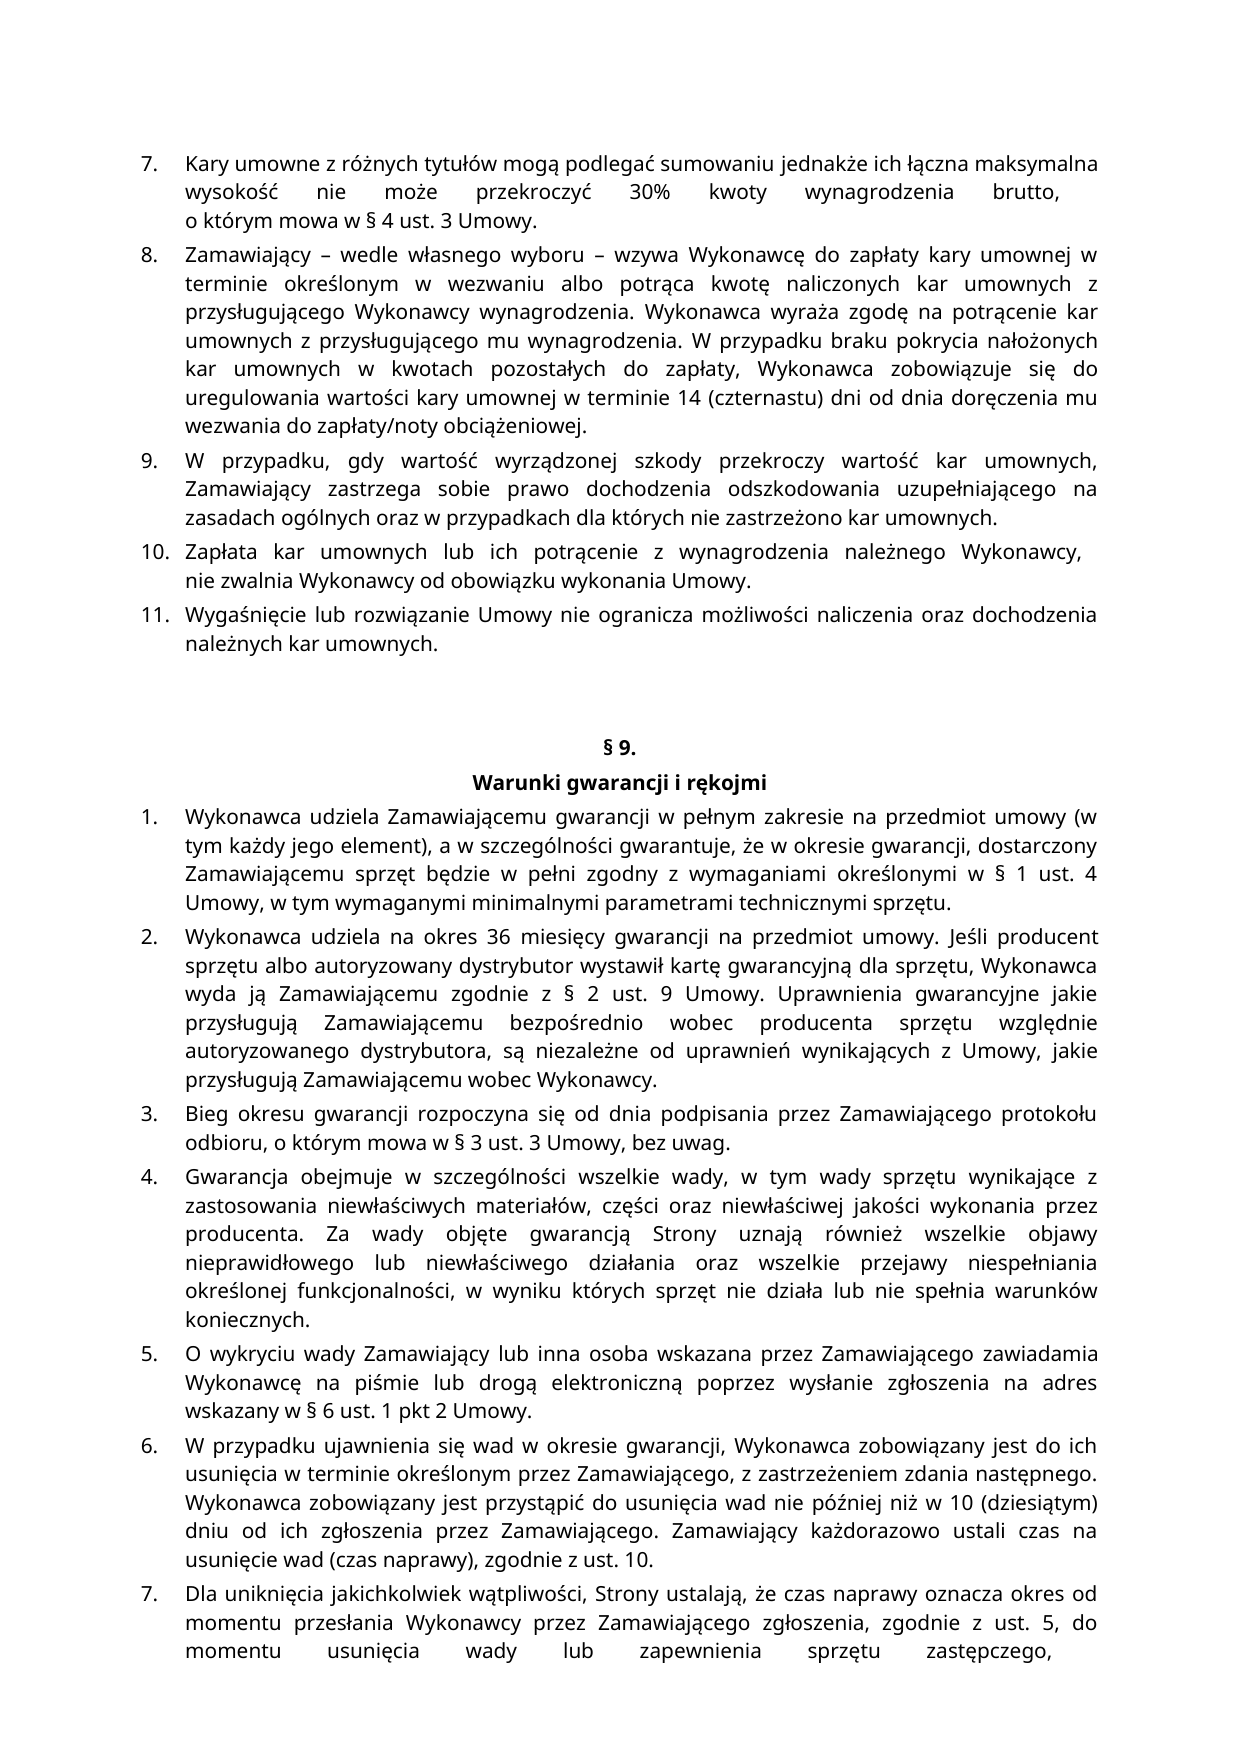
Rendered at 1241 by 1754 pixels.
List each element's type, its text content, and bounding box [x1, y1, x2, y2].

text § 9. [141, 733, 1099, 762]
text Warunki gwarancji i rękojmi [141, 768, 1099, 796]
list Kary umowne z różnych tytułów mogą podlegać sumowaniu jednakże ich łączna maksymalna wysokość nie może przekroczyć 30% kwoty wynagrodzenia brutto, o którym mowa w § 4 ust. 3 Umowy. [141, 149, 1099, 234]
list W przypadku ujawnienia się wad w okresie gwarancji, Wykonawca zobowiązany jest do ich usunięcia w terminie określonym przez Zamawiającego, z zastrzeżeniem zdania następnego. Wykonawca zobowiązany jest przystąpić do usunięcia wad nie później niż w 10 (dziesiątym) dniu od ich zgłoszenia przez Zamawiającego. Zamawiający każdorazowo ustali czas na usunięcie wad (czas naprawy), zgodnie z ust. 10. [141, 1431, 1099, 1573]
list Gwarancja obejmuje w szczególności wszelkie wady, w tym wady sprzętu wynikające z zastosowania niewłaściwych materiałów, części oraz niewłaściwej jakości wykonania przez producenta. Za wady objęte gwarancją Strony uznają również wszelkie objawy nieprawidłowego lub niewłaściwego działania oraz wszelkie przejawy niespełniania określonej funkcjonalności, w wyniku których sprzęt nie działa lub nie spełnia warunków koniecznych. [141, 1162, 1099, 1333]
list Wykonawca udziela na okres 36 miesięcy gwarancji na przedmiot umowy. Jeśli producent sprzętu albo autoryzowany dystrybutor wystawił kartę gwarancyjną dla sprzętu, Wykonawca wyda ją Zamawiającemu zgodnie z § 2 ust. 9 Umowy. Uprawnienia gwarancyjne jakie przysługują Zamawiającemu bezpośrednio wobec producenta sprzętu względnie autoryzowanego dystrybutora, są niezależne od uprawnień wynikających z Umowy, jakie przysługują Zamawiającemu wobec Wykonawcy. [141, 922, 1099, 1093]
list Bieg okresu gwarancji rozpoczyna się od dnia podpisania przez Zamawiającego protokołu odbioru, o którym mowa w § 3 ust. 3 Umowy, bez uwag. [141, 1099, 1099, 1156]
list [141, 1579, 1099, 1665]
list W przypadku, gdy wartość wyrządzonej szkody przekroczy wartość kar umownych, Zamawiający zastrzega sobie prawo dochodzenia odszkodowania uzupełniającego na zasadach ogólnych oraz w przypadkach dla których nie zastrzeżono kar umownych. [141, 446, 1099, 531]
list Wykonawca udziela Zamawiającemu gwarancji w pełnym zakresie na przedmiot umowy (w tym każdy jego element), a w szczególności gwarantuje, że w okresie gwarancji, dostarczony Zamawiającemu sprzęt będzie w pełni zgodny z wymaganiami określonymi w § 1 ust. 4 Umowy, w tym wymaganymi minimalnymi parametrami technicznymi sprzętu. [141, 802, 1099, 916]
list Wygaśnięcie lub rozwiązanie Umowy nie ogranicza możliwości naliczenia oraz dochodzenia należnych kar umownych. [141, 601, 1099, 657]
list O wykryciu wady Zamawiający lub inna osoba wskazana przez Zamawiającego zawiadamia Wykonawcę na piśmie lub drogą elektroniczną poprzez wysłanie zgłoszenia na adres wskazany w § 6 ust. 1 pkt 2 Umowy. [141, 1339, 1099, 1425]
list Zapłata kar umownych lub ich potrącenie z wynagrodzenia należnego Wykonawcy, nie zwalnia Wykonawcy od obowiązku wykonania Umowy. [141, 537, 1099, 594]
list Zamawiający – wedle własnego wyboru – wzywa Wykonawcę do zapłaty kary umownej w terminie określonym w wezwaniu albo potrąca kwotę naliczonych kar umownych z przysługującego Wykonawcy wynagrodzenia. Wykonawca wyraża zgodę na potrącenie kar umownych z przysługującego mu wynagrodzenia. W przypadku braku pokrycia nałożonych kar umownych w kwotach pozostałych do zapłaty, Wykonawca zobowiązuje się do uregulowania wartości kary umownej w terminie 14 (czternastu) dni od dnia doręczenia mu wezwania do zapłaty/noty obciążeniowej. [141, 241, 1099, 440]
